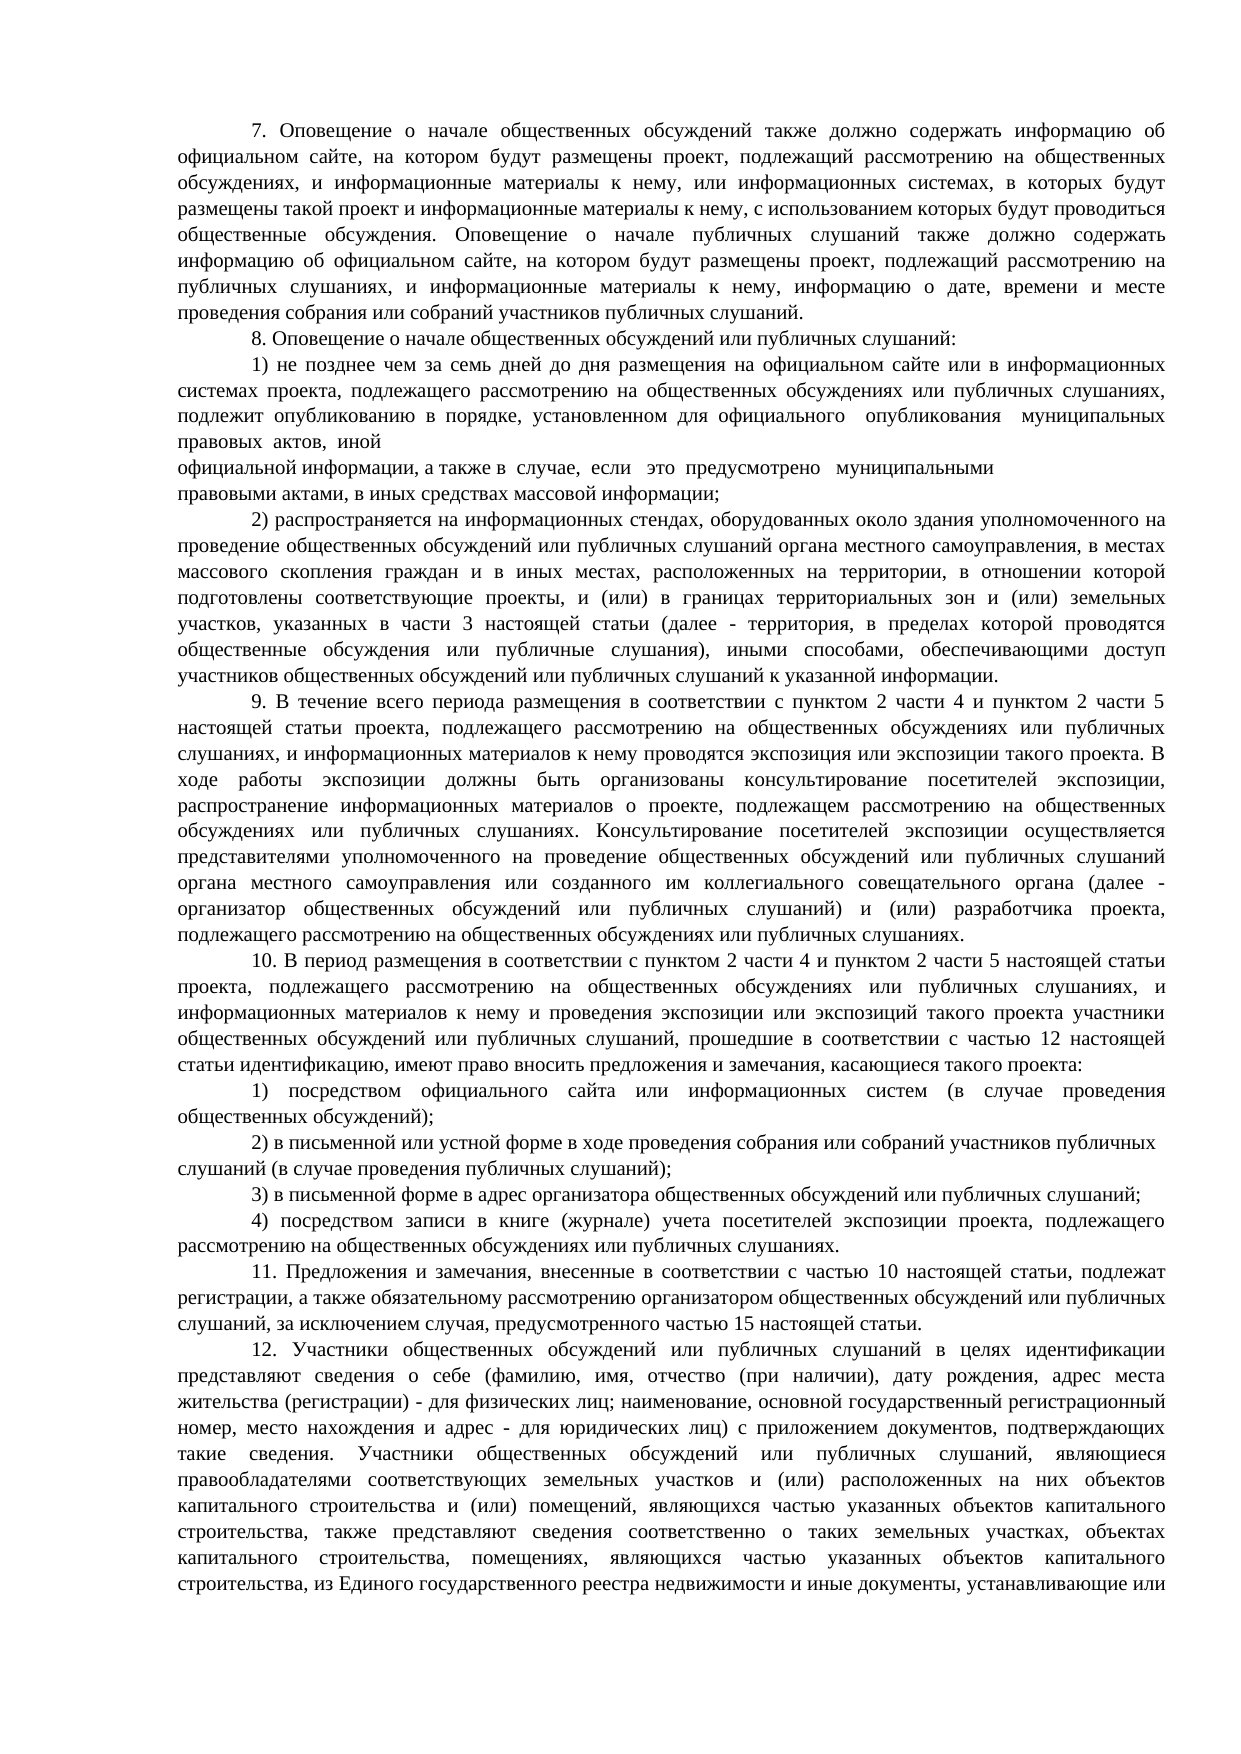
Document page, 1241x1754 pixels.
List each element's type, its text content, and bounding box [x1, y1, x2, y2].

text 2) распространяется на информационных стендах, оборудованных около здания уполномоченного на проведение общественных обсуждений или публичных слушаний органа местного самоуправления, в местах массового скопления граждан и в иных местах, расположенных на территории, в отношении которой подготовлены соответствующие проекты, и (или) в границах территориальных зон и (или) земельных участков, указанных в части 3 настоящей статьи (далее - территория, в пределах которой проводятся общественные обсуждения или публичные слушания), иными способами, обеспечивающими доступ участников общественных обсуждений или публичных слушаний к указанной информации. [177, 507, 1167, 687]
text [177, 1337, 1167, 1595]
text 10. В период размещения в соответствии с пунктом 2 части 4 и пунктом 2 части 5 настоящей статьи проекта, подлежащего рассмотрению на общественных обсуждениях или публичных слушаниях, и информационных материалов к нему и проведения экспозиции или экспозиций такого проекта участники общественных обсуждений или публичных слушаний, прошедшие в соответствии с частью 12 настоящей статьи идентификацию, имеют право вносить предложения и замечания, касающиеся такого проекта: [177, 948, 1167, 1076]
text 9. В течение всего периода размещения в соответствии с пунктом 2 части 4 и пунктом 2 части 5 настоящей статьи проекта, подлежащего рассмотрению на общественных обсуждениях или публичных слушаниях, и информационных материалов к нему проводятся экспозиция или экспозиции такого проекта. В ходе работы экспозиции должны быть организованы консультирование посетителей экспозиции, распространение информационных материалов о проекте, подлежащем рассмотрению на общественных обсуждениях или публичных слушаниях. Консультирование посетителей экспозиции осуществляется представителями уполномоченного на проведение общественных обсуждений или публичных слушаний органа местного самоуправления или созданного им коллегиального совещательного органа (далее - организатор общественных обсуждений или публичных слушаний) и (или) разработчика проекта, подлежащего рассмотрению на общественных обсуждениях или публичных слушаниях. [177, 689, 1167, 946]
text 1) посредством официального сайта или информационных систем (в случае проведения общественных обсуждений); [177, 1078, 1167, 1128]
text 8. Оповещение о начале общественных обсуждений или публичных слушаний: [177, 326, 1167, 350]
text официальной информации, а также в случае, если это предусмотрено муниципальными [177, 455, 1167, 479]
text 11. Предложения и замечания, внесенные в соответствии с частью 10 настоящей статьи, подлежат регистрации, а также обязательному рассмотрению организатором общественных обсуждений или публичных слушаний, за исключением случая, предусмотренного частью 15 настоящей статьи. [177, 1259, 1167, 1335]
text 3) в письменной форме в адрес организатора общественных обсуждений или публичных слушаний; [177, 1182, 1167, 1206]
text правовыми актами, в иных средствах массовой информации; [177, 481, 1167, 505]
text 1) не позднее чем за семь дней до дня размещения на официальном сайте или в информационных системах проекта, подлежащего рассмотрению на общественных обсуждениях или публичных слушаниях, подлежит опубликованию в порядке, установленном для официального опубликования муниципальных правовых актов, иной [177, 352, 1167, 453]
text 7. Оповещение о начале общественных обсуждений также должно содержать информацию об официальном сайте, на котором будут размещены проект, подлежащий рассмотрению на общественных обсуждениях, и информационные материалы к нему, или информационных системах, в которых будут размещены такой проект и информационные материалы к нему, с использованием которых будут проводиться общественные обсуждения. Оповещение о начале публичных слушаний также должно содержать информацию об официальном сайте, на котором будут размещены проект, подлежащий рассмотрению на публичных слушаниях, и информационные материалы к нему, информацию о дате, времени и месте проведения собрания или собраний участников публичных слушаний. [177, 118, 1167, 324]
text 2) в письменной или устной форме в ходе проведения собрания или собраний участников публичных [177, 1130, 1167, 1154]
text 4) посредством записи в книге (журнале) учета посетителей экспозиции проекта, подлежащего рассмотрению на общественных обсуждениях или публичных слушаниях. [177, 1207, 1167, 1257]
text слушаний (в случае проведения публичных слушаний); [177, 1156, 1167, 1180]
